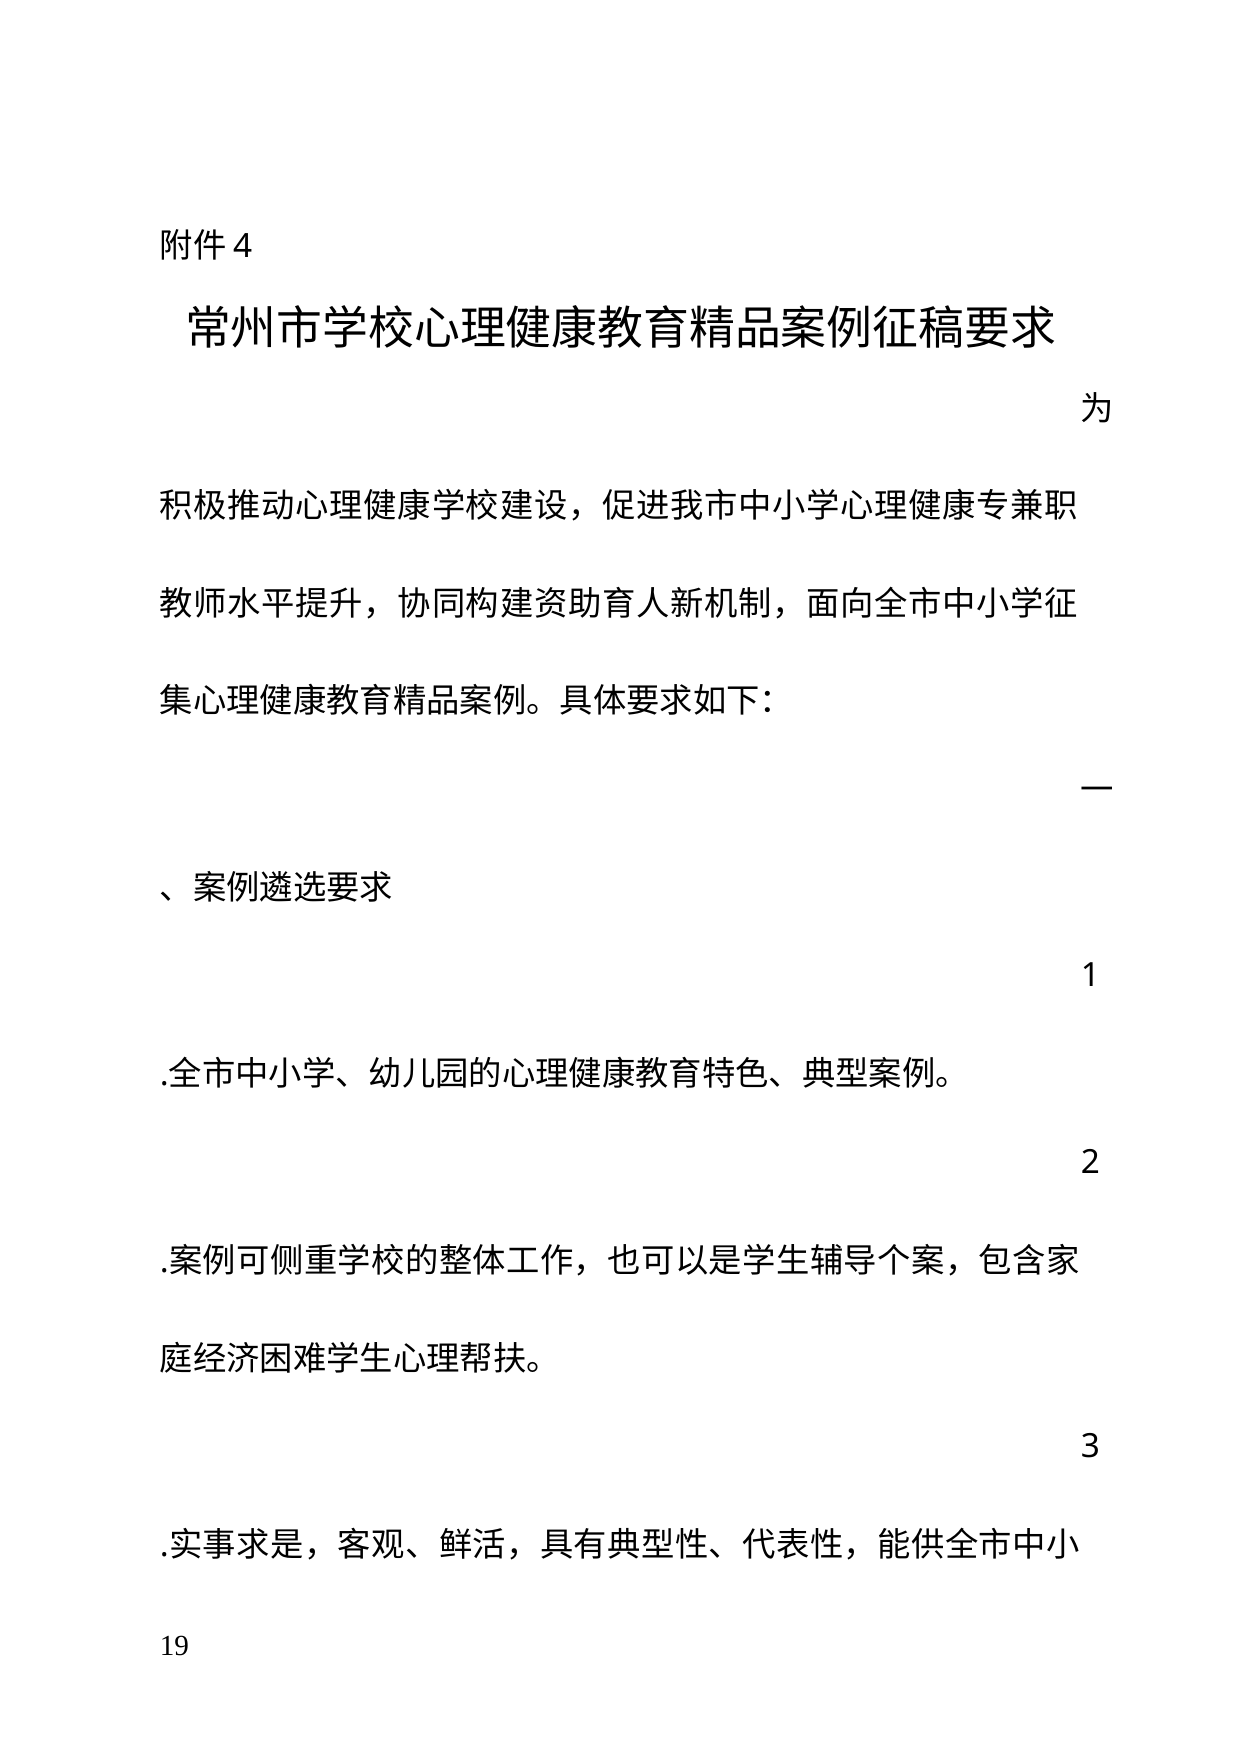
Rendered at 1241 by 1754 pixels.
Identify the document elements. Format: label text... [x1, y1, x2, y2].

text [159, 1412, 1081, 1574]
text 为积极推动心理健康学校建设，促进我市中小学心理健康专兼职教师水平提升，协同构建资助育人新机制，面向全市中小学征集心理健康教育精品案例。具体要求如下： [159, 373, 1081, 731]
text 常州市学校心理健康教育精品案例征稿要求 [159, 276, 1081, 373]
text 2.案例可侧重学校的整体工作，也可以是学生辅导个案，包含家庭经济困难学生心理帮扶。 [159, 1128, 1081, 1388]
text 附件4 [159, 211, 1081, 276]
text 1.全市中小学、幼儿园的心理健康教育特色、典型案例。 [159, 941, 1081, 1104]
text 一、案例遴选要求 [159, 755, 1081, 917]
